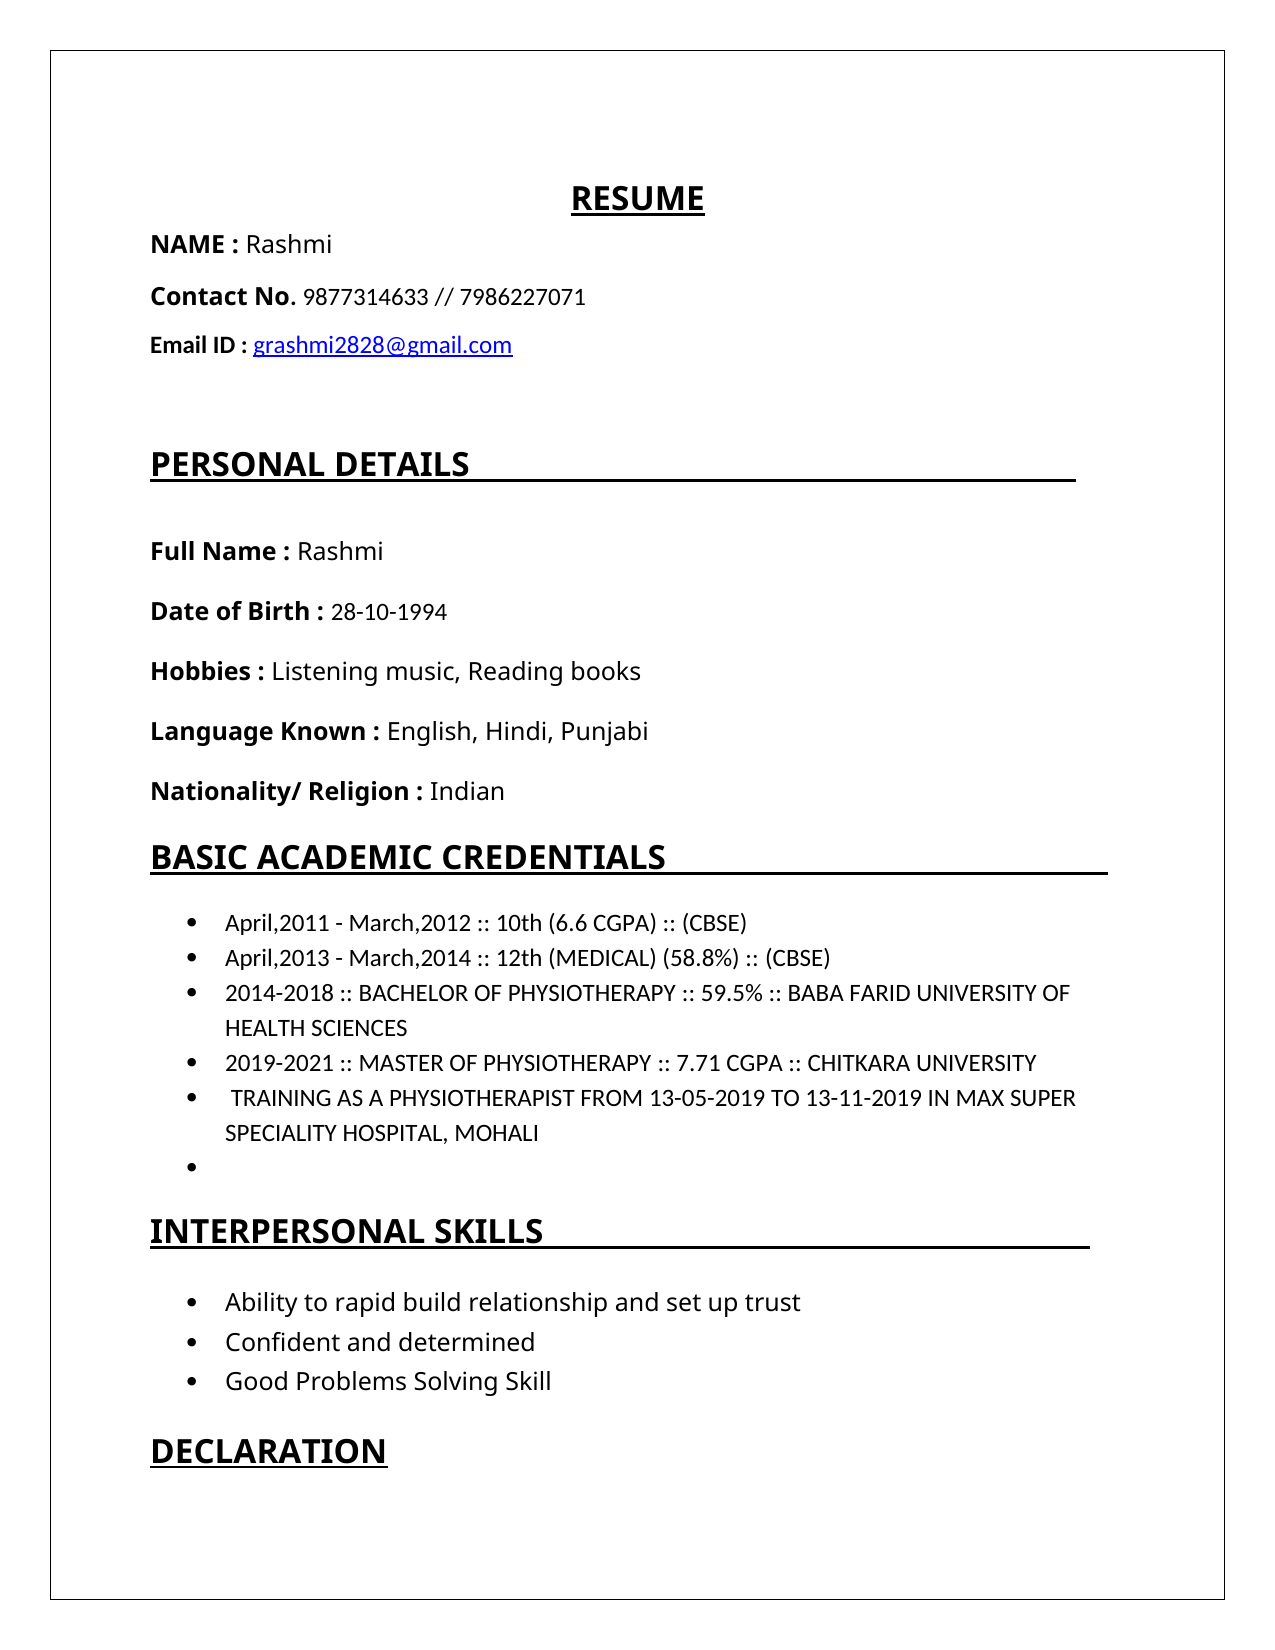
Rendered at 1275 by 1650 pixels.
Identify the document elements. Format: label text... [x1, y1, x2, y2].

text Contact No. 9877314633 // 7986227071 [150, 278, 1125, 312]
text INTERPERSONAL SKILLS [150, 1208, 1125, 1253]
list Confident and determined [187, 1324, 1125, 1358]
text Date of Birth : 28-10-1994 [150, 594, 1125, 628]
text Email ID : grashmi2828@gmail.com [150, 329, 1125, 360]
text Language Known : English, Hindi, Punjabi [150, 714, 1125, 748]
text PERSONAL DETAILS [150, 441, 1125, 486]
text Full Name : Rashmi [150, 534, 1125, 568]
list April,2011 - March,2012 :: 10th (6.6 CGPA) :: (CBSE) [187, 907, 1125, 938]
text BASIC ACADEMIC CREDENTIALS [150, 834, 1125, 879]
list April,2013 - March,2014 :: 12th (MEDICAL) (58.8%) :: (CBSE) [187, 942, 1125, 973]
text NAME : Rashmi [150, 227, 1125, 261]
text RESUME [150, 175, 1125, 220]
list 2014-2018 :: BACHELOR OF PHYSIOTHERAPY :: 59.5% :: BABA FARID UNIVERSITY OF HEALTH SCIENCES [187, 977, 1125, 1043]
list TRAINING AS A PHYSIOTHERAPIST FROM 13-05-2019 TO 13-11-2019 IN MAX SUPER SPECIALITY HOSPITAL, MOHALI [187, 1082, 1125, 1148]
text Nationality/ Religion : Indian [150, 774, 1125, 808]
list Good Problems Solving Skill [187, 1363, 1125, 1397]
list Ability to rapid build relationship and set up trust [187, 1285, 1125, 1319]
text Hobbies : Listening music, Reading books [150, 654, 1125, 688]
list 2019-2021 :: MASTER OF PHYSIOTHERAPY :: 7.71 CGPA :: CHITKARA UNIVERSITY [187, 1047, 1125, 1078]
text DECLARATION [150, 1428, 1125, 1473]
